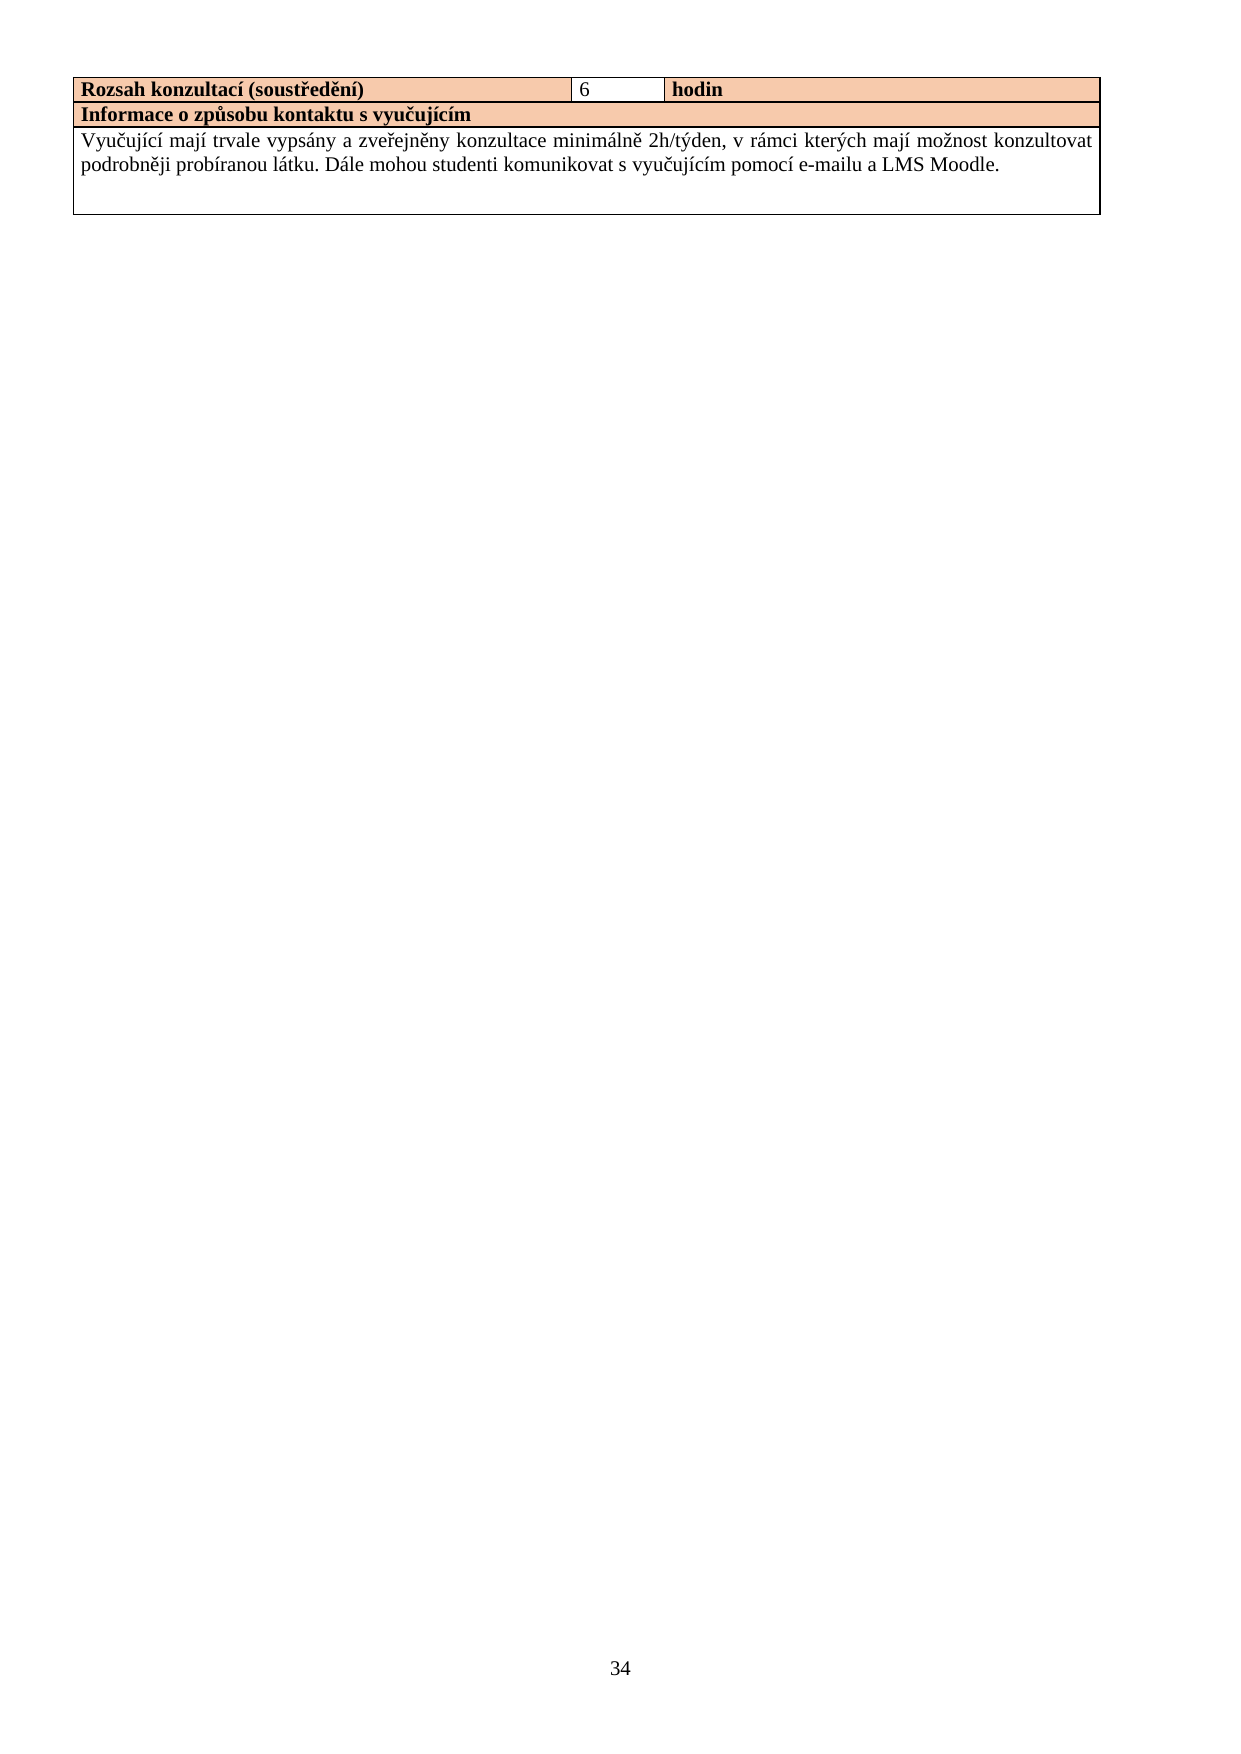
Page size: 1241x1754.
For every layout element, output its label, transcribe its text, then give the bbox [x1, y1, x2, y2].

table_cell Vyučující mají trvale vypsány a zveřejněny konzultace minimálně 2h/týden, v rámci kterých mají možnost konzultovat podrobněji probíranou látku. Dále mohou studenti komunikovat s vyučujícím pomocí e-mailu a LMS Moodle. [74, 128, 1099, 214]
table_cell Rozsah konzultací (soustředění) [74, 78, 571, 101]
table_cell hodin [665, 78, 1099, 101]
table_cell Informace o způsobu kontaktu s vyučujícím [74, 103, 1099, 126]
table_cell 6 [572, 78, 664, 101]
